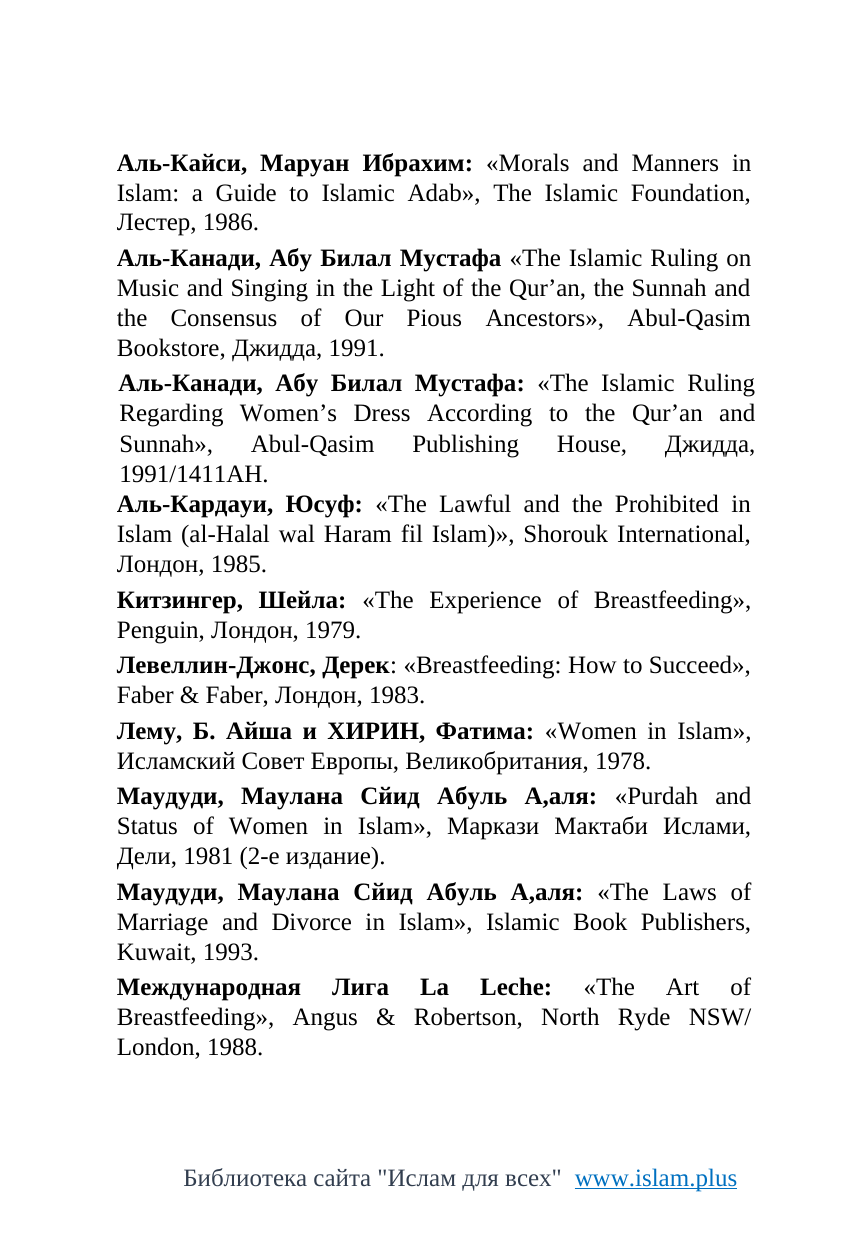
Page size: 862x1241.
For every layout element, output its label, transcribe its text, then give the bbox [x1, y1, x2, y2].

text Аль-Канади, Абу Билал Мустафа: «The Islamic Ruling Regarding Womеn’s Dress According to the Qur’an and Sunnah», Abul-Qasim Publishing House, Джидда, 1991/1411АН. [118, 368, 756, 487]
text Маудуди, Маулана Сйид Абуль А,аля: «The Laws of Marriage and Divorce in Islam», Islamic Book Publishers, Kuwait, 1993. [117, 877, 751, 965]
text Аль-Канади, Абу Билал Мустафа «The Islamic Ruling on Music and Singing in the Light of the Qur’an, the Sunnah and the Consensus of Our Pious Ancestors», Abul-Qasim Bookstore, Джидда, 1991. [117, 243, 751, 362]
text Лему, Б. Айша и ХИРИН, Фатима: «Women in Islam», Исламский Совет Европы, Великобритания, 1978. [117, 716, 751, 774]
text Китзингер, Шейла: «The Experience of Breastfeeding», Penguin, Лондон, 1979. [117, 585, 751, 643]
text Маудуди, Маулана Сйид Абуль А,аля: «Purdah and Status of Women in Islam», Маркази Мактаби Ислами, Дели, 1981 (2-е издание). [117, 781, 751, 870]
text Левеллин-Джонс, Дерек: «Breastfeeding: How to Succeed», Faber & Faber, Лондон, 1983. [117, 650, 751, 709]
text Международная Лига La Leche: «The Art of Breastfeeding», Angus & Robertson, North Ryde NSW/ London, 1988. [117, 972, 751, 1061]
text Аль-Кардауи, Юсуф: «The Lawful and the Prohibited in Islam (al-Halal wal Haram fil Islam)», Shorouk International, Лондон, 1985. [117, 489, 751, 578]
text Аль-Кайси, Маруан Ибрахим: «Morals and Manners in Islam: a Guide to Islamic Adab», The Islamic Foundation, Лестер, 1986. [117, 148, 751, 236]
